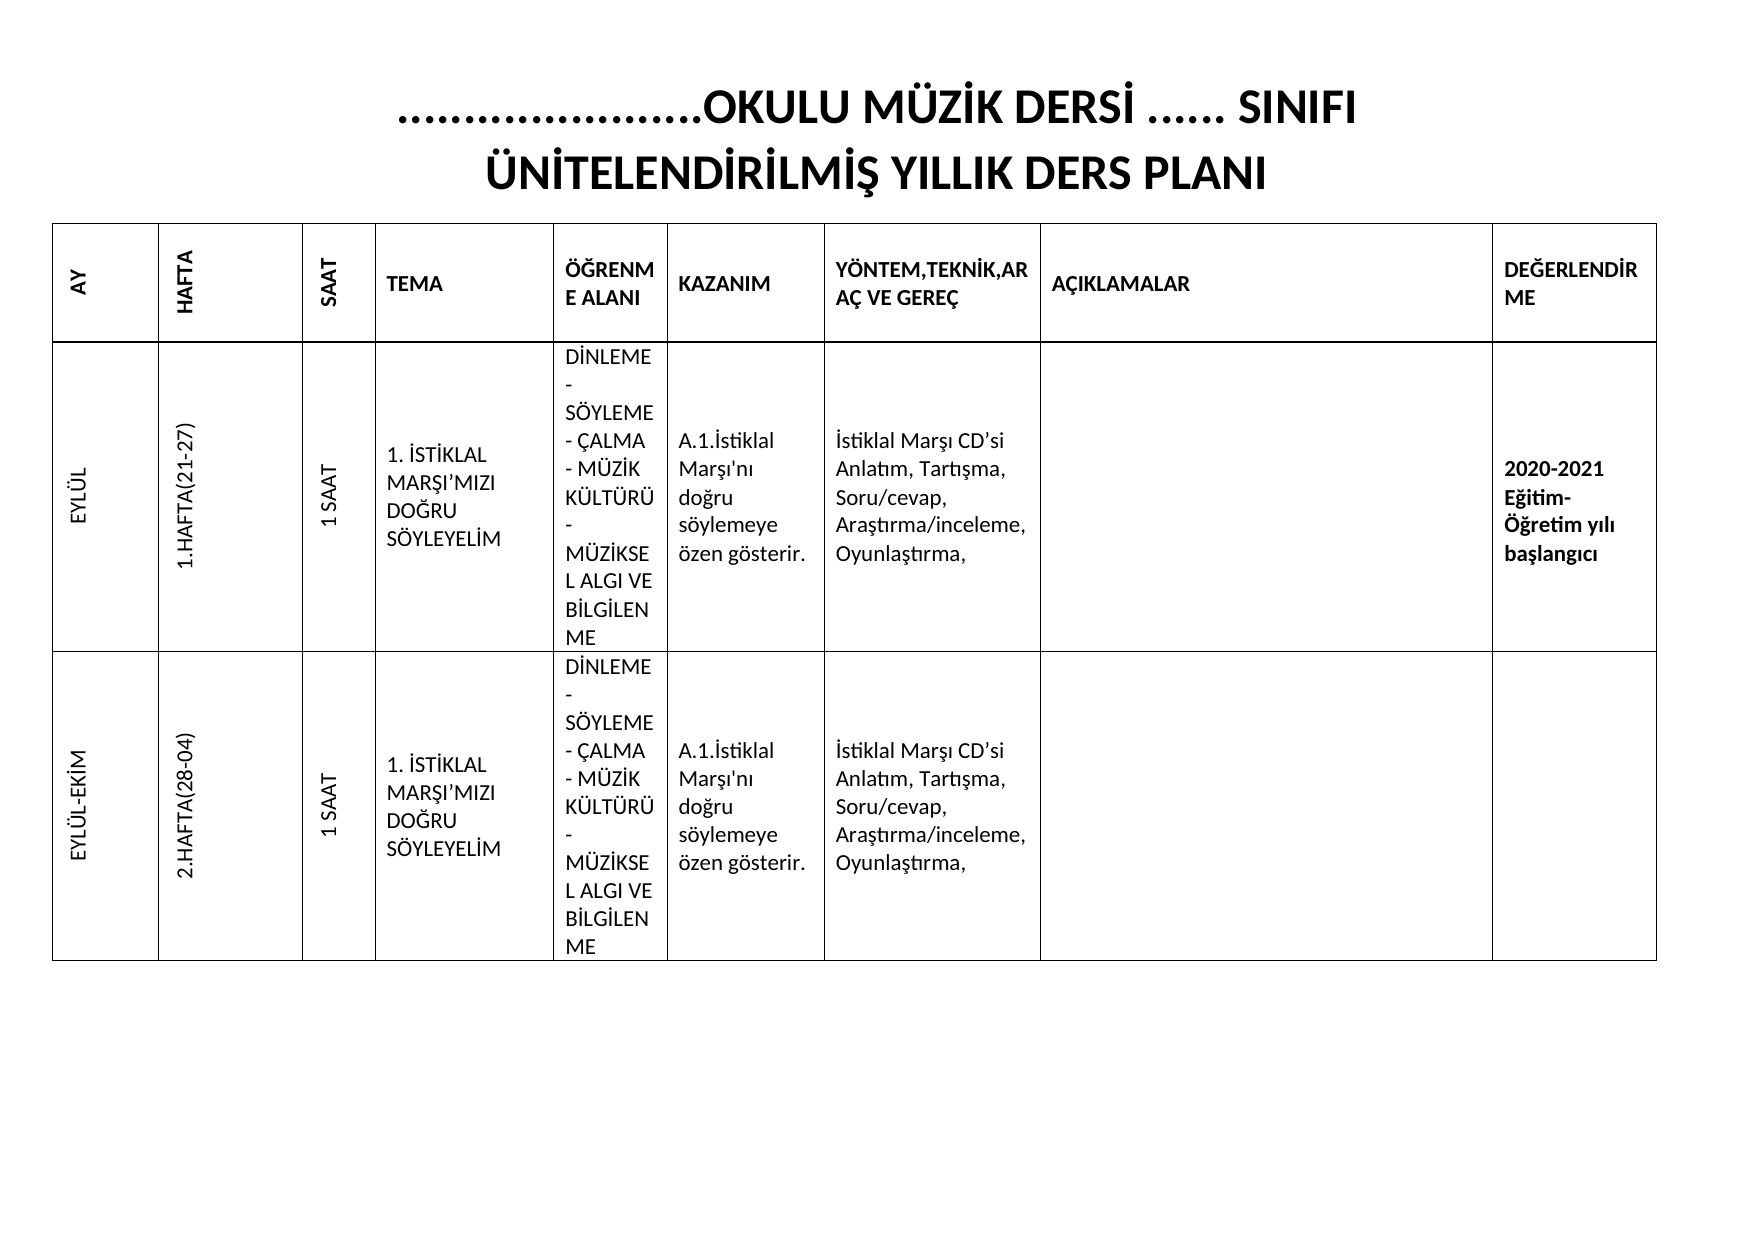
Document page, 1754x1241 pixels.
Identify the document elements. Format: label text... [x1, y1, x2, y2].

table_header KAZANIM [668, 224, 824, 341]
text .......................OKULU MÜZİK DERSİ ...... SINIFI ÜNİTELENDİRİLMİŞ YILLIK DERS PLANI [75, 75, 1679, 202]
table_header ÖĞRENME ALANI [554, 224, 667, 341]
table_cell 2.HAFTA(28-04) [159, 652, 302, 960]
table_header TEMA [376, 224, 553, 341]
table_header SAAT [303, 224, 375, 341]
table_cell 1. İSTİKLAL MARŞI’MIZI DOĞRU SÖYLEYELİM [376, 343, 553, 651]
table_cell [1493, 652, 1656, 960]
table_header HAFTA [159, 224, 302, 341]
table_cell 1. İSTİKLAL MARŞI’MIZI DOĞRU SÖYLEYELİM [376, 652, 553, 960]
table_cell İstiklal Marşı CD’si Anlatım, Tartışma, Soru/cevap, Araştırma/inceleme, Oyunlaştırma, [825, 343, 1040, 651]
table_cell EYLÜL-EKİM [53, 652, 158, 960]
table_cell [668, 652, 824, 960]
table_cell DİNLEME - SÖYLEME - ÇALMA - MÜZİK KÜLTÜRÜ - MÜZİKSEL ALGI VE BİLGİLENME [554, 343, 667, 651]
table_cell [825, 652, 1040, 960]
table_header AÇIKLAMALAR [1041, 224, 1492, 341]
table_cell 1 SAAT [303, 343, 375, 651]
table_cell 1 SAAT [303, 652, 375, 960]
table_cell EYLÜL [53, 343, 158, 651]
table_header YÖNTEM,TEKNİK,ARAÇ VE GEREÇ [825, 224, 1040, 341]
table_header AY [53, 224, 158, 341]
table_cell 1.HAFTA(21-27) [159, 343, 302, 651]
table_cell 2020-2021 Eğitim-Öğretim yılı başlangıcı [1493, 343, 1656, 651]
table_header DEĞERLENDİRME [1493, 224, 1656, 341]
table_cell [1041, 652, 1492, 960]
table_cell [1041, 343, 1492, 651]
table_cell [554, 652, 667, 960]
table_cell A.1.İstiklal Marşı'nı doğru söylemeye özen gösterir. [668, 343, 824, 651]
